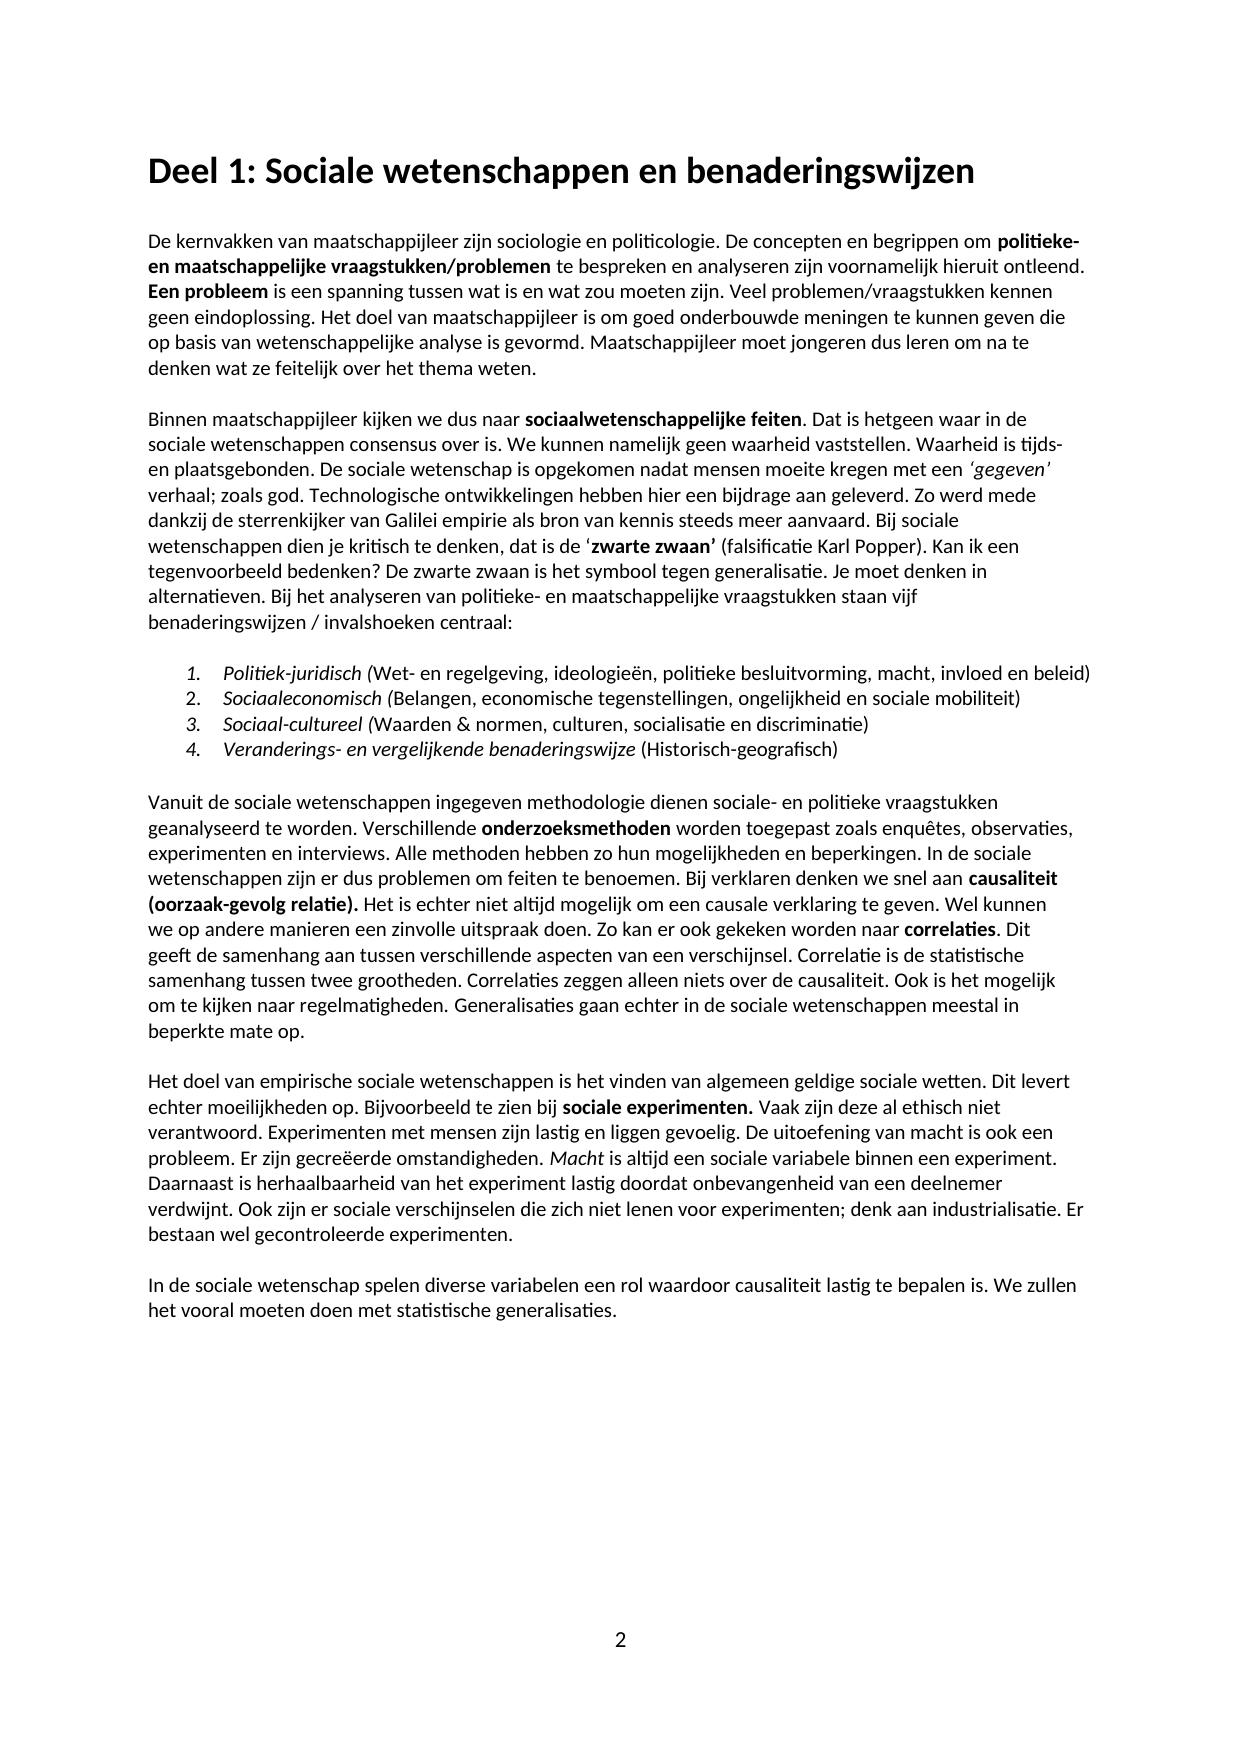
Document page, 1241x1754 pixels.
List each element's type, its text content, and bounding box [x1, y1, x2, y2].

text Het doel van empirische sociale wetenschappen is het vinden van algemeen geldige sociale wetten. Dit levert echter moeilijkheden op. Bijvoorbeeld te zien bij sociale experimenten. Vaak zijn deze al ethisch niet verantwoord. Experimenten met mensen zijn lastig en liggen gevoelig. De uitoefening van macht is ook een probleem. Er zijn gecreëerde omstandigheden. Macht is altijd een sociale variabele binnen een experiment. Daarnaast is herhaalbaarheid van het experiment lastig doordat onbevangenheid van een deelnemer verdwijnt. Ook zijn er sociale verschijnselen die zich niet lenen voor experimenten; denk aan industrialisatie. Er bestaan wel gecontroleerde experimenten. [148, 1069, 1091, 1247]
text benaderingswijzen / invalshoeken centraal: [148, 609, 1240, 634]
list Sociaaleconomisch (Belangen, economische tegenstellingen, ongelijkheid en sociale mobiliteit) [185, 685, 1240, 711]
list Sociaal-cultureel (Waarden & normen, culturen, socialisatie en discriminatie) [185, 711, 1240, 736]
list Politiek-juridisch (Wet- en regelgeving, ideologieën, politieke besluitvorming, macht, invloed en beleid) [185, 660, 1240, 685]
text De kernvakken van maatschappijleer zijn sociologie en politicologie. De concepten en begrippen om politieke- en maatschappelijke vraagstukken/problemen te bespreken en analyseren zijn voornamelijk hieruit ontleend. Een probleem is een spanning tussen wat is en wat zou moeten zijn. Veel problemen/vraagstukken kennen geen eindoplossing. Het doel van maatschappijleer is om goed onderbouwde meningen te kunnen geven die op basis van wetenschappelijke analyse is gevormd. Maatschappijleer moet jongeren dus leren om na te denken wat ze feitelijk over het thema weten. [148, 228, 1091, 380]
text Binnen maatschappijleer kijken we dus naar sociaalwetenschappelijke feiten. Dat is hetgeen waar in de sociale wetenschappen consensus over is. We kunnen namelijk geen waarheid vaststellen. Waarheid is tijds- en plaatsgebonden. De sociale wetenschap is opgekomen nadat mensen moeite kregen met een ‘gegeven’ verhaal; zoals god. Technologische ontwikkelingen hebben hier een bijdrage aan geleverd. Zo werd mede dankzij de sterrenkijker van Galilei empirie als bron van kennis steeds meer aanvaard. Bij sociale wetenschappen dien je kritisch te denken, dat is de ‘zwarte zwaan’ (falsificatie Karl Popper). Kan ik een tegenvoorbeeld bedenken? De zwarte zwaan is het symbool tegen generalisatie. Je moet denken in alternatieven. Bij het analyseren van politieke- en maatschappelijke vraagstukken staan vijf [148, 406, 1089, 609]
text In de sociale wetenschap spelen diverse variabelen een rol waardoor causaliteit lastig te bepalen is. We zullen het vooral moeten doen met statistische generalisaties. [148, 1272, 1089, 1323]
subtitle Deel 1: Sociale wetenschappen en benaderingswijzen [148, 147, 1240, 193]
list Veranderings- en vergelijkende benaderingswijze (Historisch-geografisch) [185, 736, 1240, 762]
text Vanuit de sociale wetenschappen ingegeven methodologie dienen sociale- en politieke vraagstukken geanalyseerd te worden. Verschillende onderzoeksmethoden worden toegepast zoals enquêtes, observaties, experimenten en interviews. Alle methoden hebben zo hun mogelijkheden en beperkingen. In de sociale wetenschappen zijn er dus problemen om feiten te benoemen. Bij verklaren denken we snel aan causaliteit (oorzaak-gevolg relatie). Het is echter niet altijd mogelijk om een causale verklaring te geven. Wel kunnen we op andere manieren een zinvolle uitspraak doen. Zo kan er ook gekeken worden naar correlaties. Dit geeft de samenhang aan tussen verschillende aspecten van een verschijnsel. Correlatie is de statistische samenhang tussen twee grootheden. Correlaties zeggen alleen niets over de causaliteit. Ook is het mogelijk om te kijken naar regelmatigheden. Generalisaties gaan echter in de sociale wetenschappen meestal in beperkte mate op. [148, 789, 1076, 1043]
